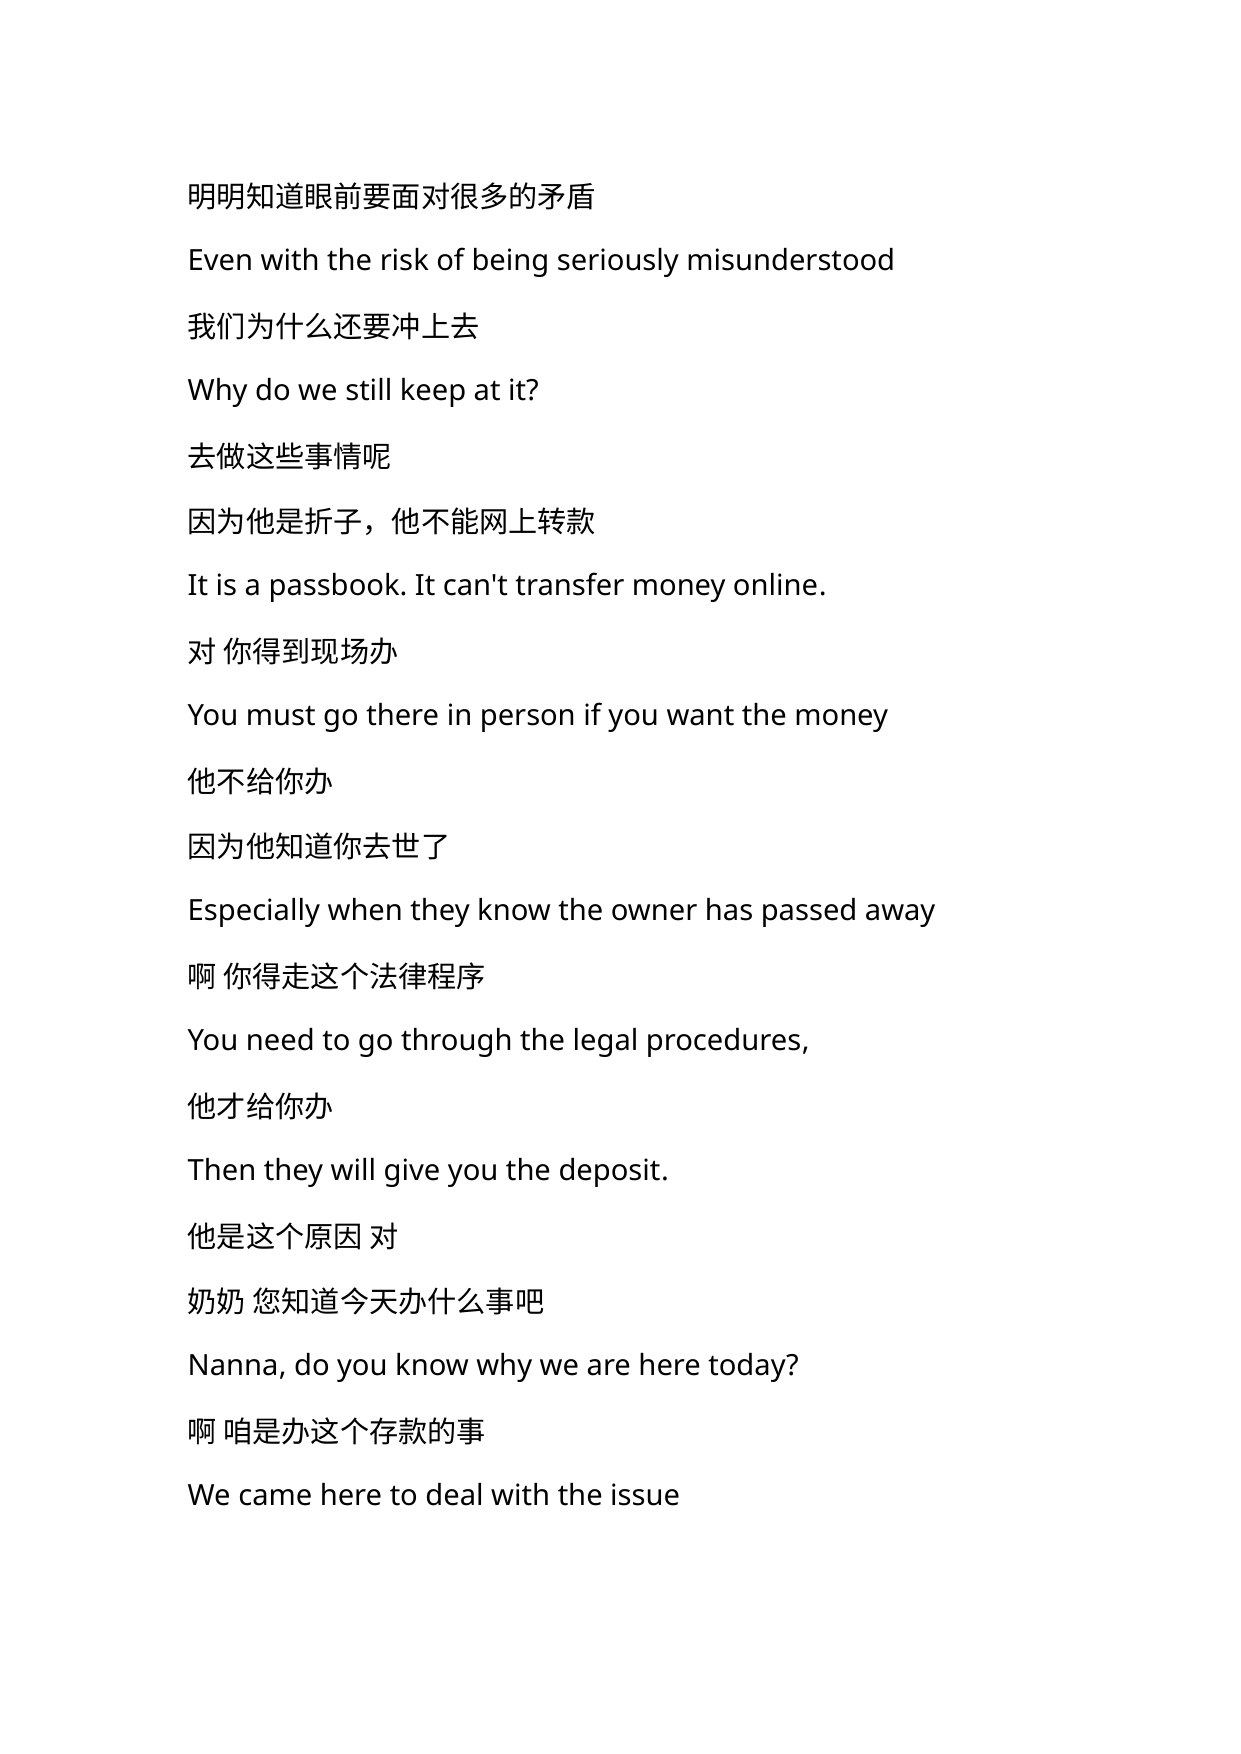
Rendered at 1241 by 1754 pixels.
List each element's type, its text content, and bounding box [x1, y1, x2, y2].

text Why do we still keep at it? [187, 357, 1053, 422]
text 他是这个原因 对 [187, 1202, 1053, 1267]
text 我们为什么还要冲上去 [187, 292, 1053, 357]
text 因为他是折子，他不能网上转款 [187, 487, 1053, 552]
text You must go there in person if you want the money [187, 682, 1053, 747]
text Especially when they know the owner has passed away [187, 877, 1053, 942]
text Then they will give you the deposit. [187, 1137, 1053, 1202]
text It is a passbook. It can't transfer money online. [187, 552, 1053, 617]
text Even with the risk of being seriously misunderstood [187, 227, 1053, 292]
text 他才给你办 [187, 1072, 1053, 1137]
text We came here to deal with the issue [187, 1462, 1053, 1527]
text 啊 咱是办这个存款的事 [187, 1397, 1053, 1462]
text 去做这些事情呢 [187, 422, 1053, 487]
text 明明知道眼前要面对很多的矛盾 [187, 162, 1053, 227]
text 因为他知道你去世了 [187, 812, 1053, 877]
text 他不给你办 [187, 747, 1053, 812]
text 对 你得到现场办 [187, 617, 1053, 682]
text Nanna, do you know why we are here today? [187, 1332, 1053, 1397]
text You need to go through the legal procedures, [187, 1007, 1053, 1072]
text 啊 你得走这个法律程序 [187, 942, 1053, 1007]
text 奶奶 您知道今天办什么事吧 [187, 1267, 1053, 1332]
